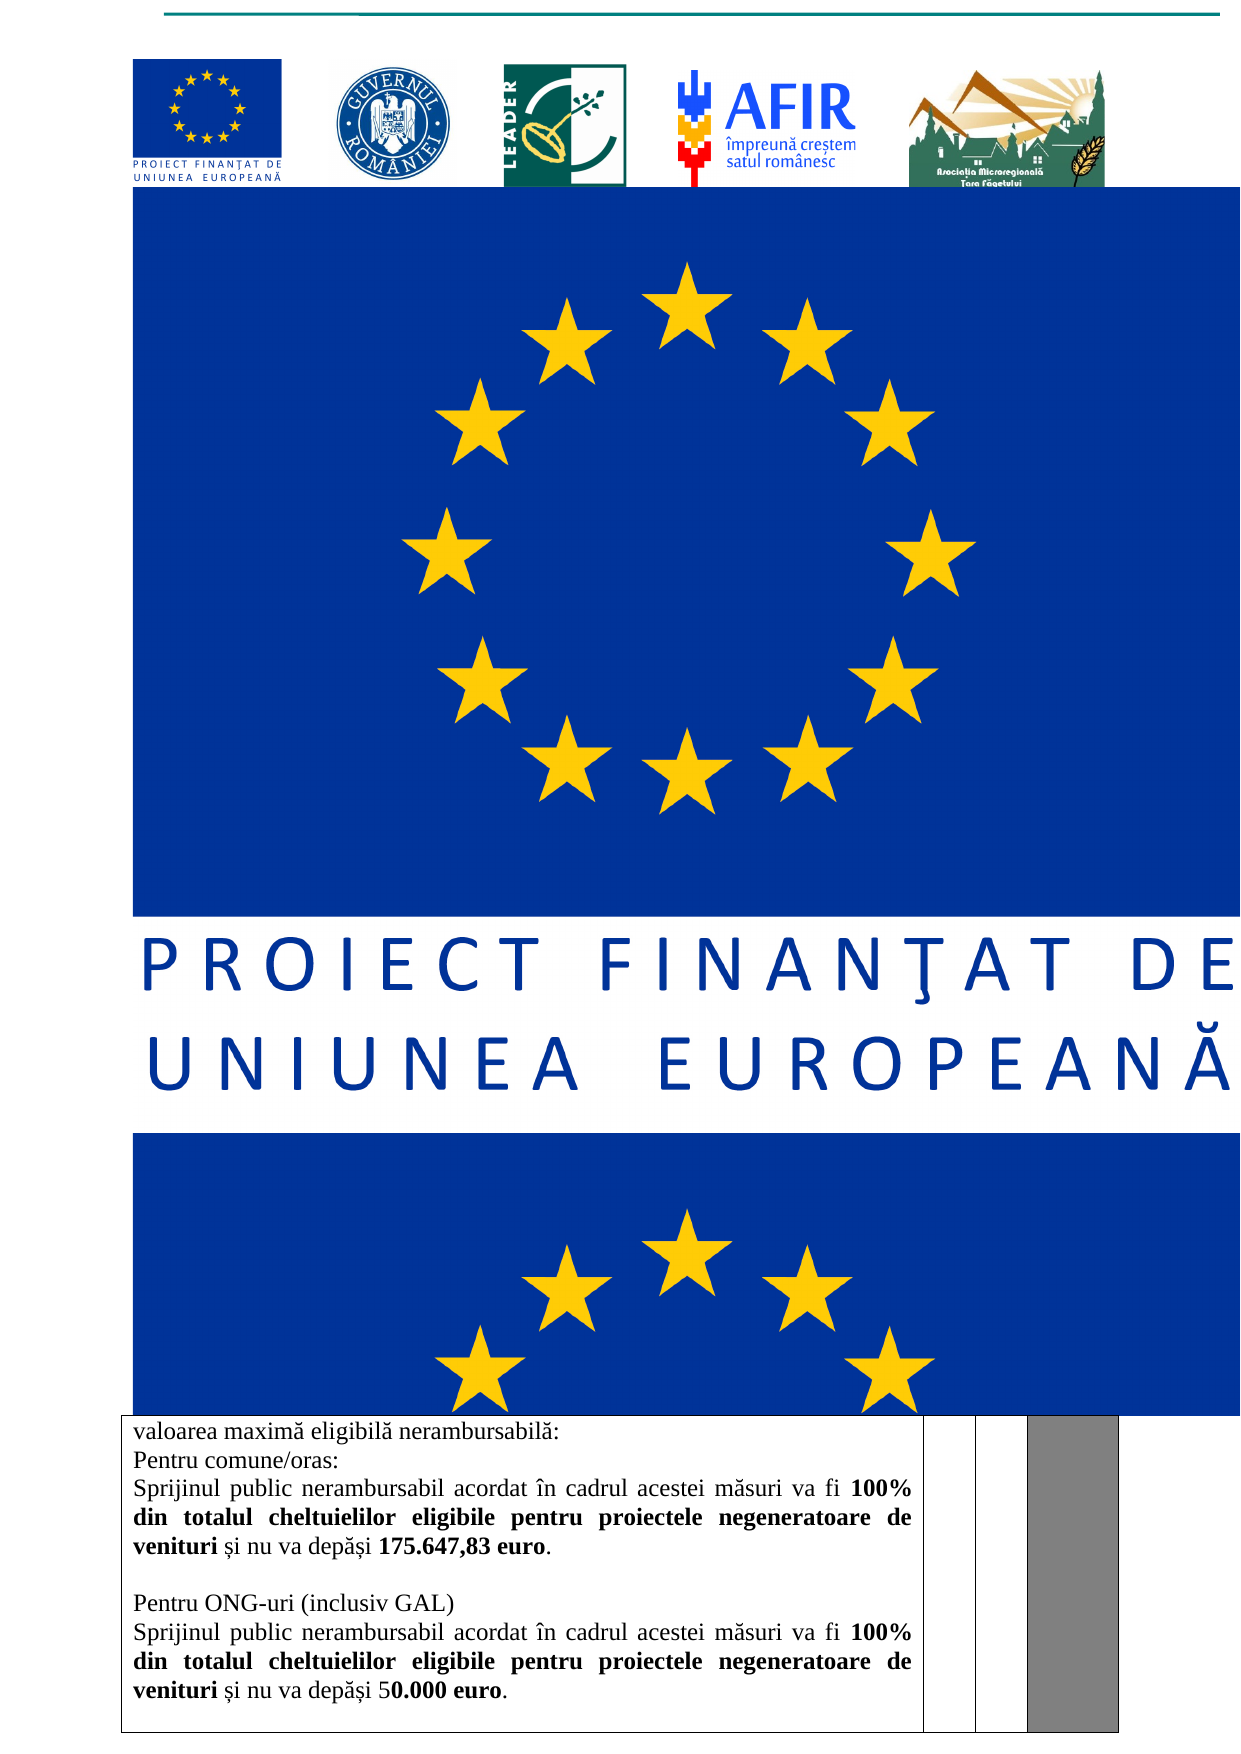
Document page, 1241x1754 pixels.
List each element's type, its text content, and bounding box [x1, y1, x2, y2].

picture [907, 70, 1105, 186]
table_cell [924, 1416, 975, 1732]
table_cell [1028, 1416, 1118, 1732]
table_cell [976, 1416, 1027, 1732]
picture [132, 59, 1241, 1416]
table_cell 2 Proiectul se încadrează în plafonul maxim al sprijinului public nerambursabil stabilit de GAL prin fișa măsurii din SDL, fără a depăși valoarea maximă eligibilă nerambursabilă: Pentru comune/oras: Sprijinul public nerambursabil acordat în cadrul acestei măsuri va fi 100% din totalul cheltuielilor eligibile pentru proiectele negeneratoare de venituri și nu va depăși 175.647,83 euro. Pentru ONG-uri (inclusiv GAL) Sprijinul public nerambursabil acordat în cadrul acestei măsuri va fi 100% din totalul cheltuielilor eligibile pentru proiectele negeneratoare de venituri și nu va depăși 50.000 euro. Sprijinul public nerambursabil acordat în cadrul Schemei de minimis aferentă acestei măsuri va fi 90% din totalul cheltuielilor eligibile pentru proiectele generatoare de venit cu utilitate publică şi nu va depăşi 50.000 euro. [122, 1416, 923, 1732]
